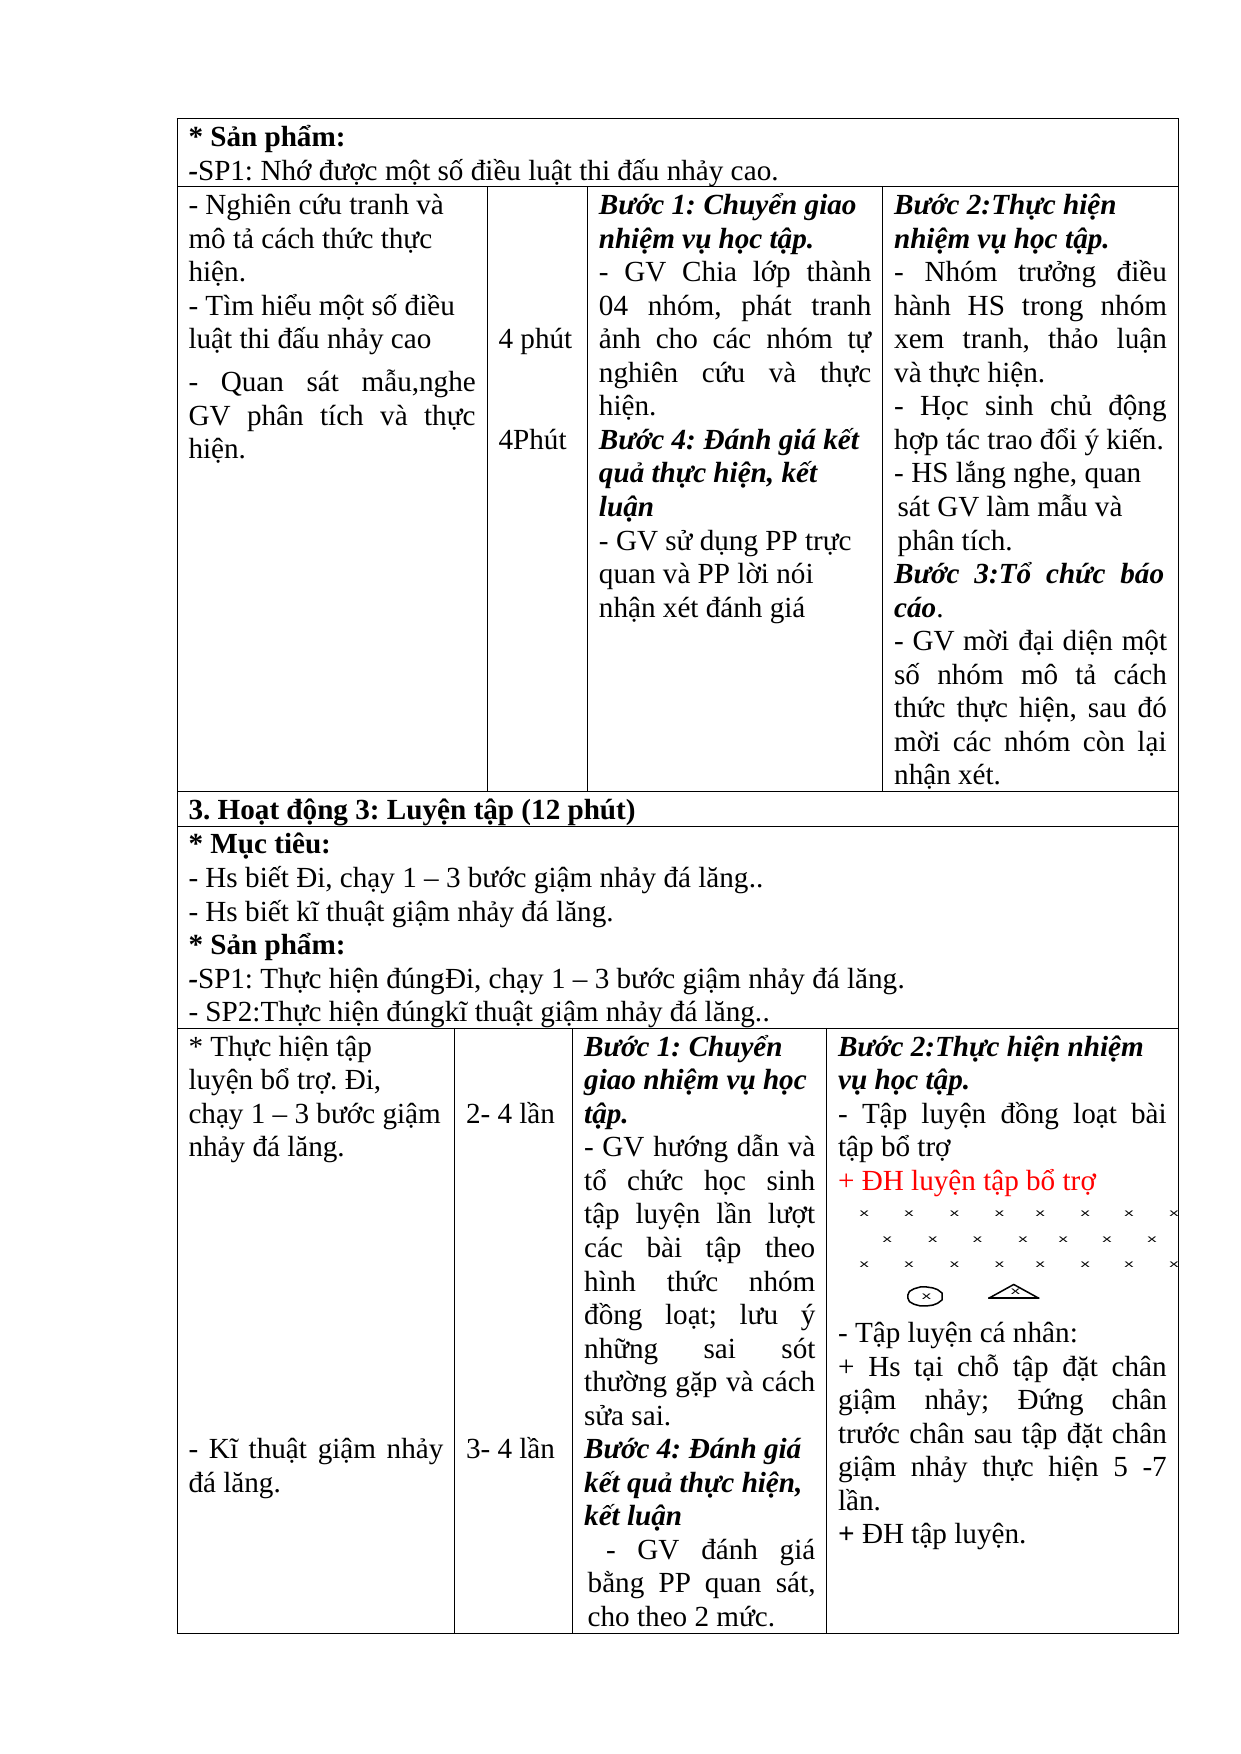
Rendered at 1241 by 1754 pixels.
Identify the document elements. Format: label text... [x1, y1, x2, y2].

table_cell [178, 119, 1178, 186]
table_cell 3. Hoạt động 3: Luyện tập (12 phút) [178, 792, 1178, 826]
table_cell Bước 1: Chuyển giao nhiệm vụ học tập. - GV Chia lớp thành 04 nhóm, phát tranh ảnh cho các nhóm tự nghiên cứu và thực hiện. Bước 4: Đánh giá kết quả thực hiện, kết luận - GV sử dụng PP trực quan và PP lời nói nhận xét đánh giá [588, 187, 882, 791]
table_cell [827, 1029, 1178, 1633]
table_cell - Nghiên cứu tranh và mô tả cách thức thực hiện. - Tìm hiểu một số điều luật thi đấu nhảy cao - Quan sát mẫu,nghe GV phân tích và thực hiện. [178, 187, 487, 791]
table_cell * Mục tiêu: - Hs biết Đi, chạy 1 – 3 bước giậm nhảy đá lăng.. - Hs biết kĩ thuật giậm nhảy đá lăng. * Sản phẩm: -SP1: Thực hiện đúngĐi, chạy 1 – 3 bước giậm nhảy đá lăng. - SP2:Thực hiện đúngkĩ thuật giậm nhảy đá lăng.. [178, 827, 1178, 1028]
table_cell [178, 1029, 454, 1633]
table_cell Bước 2:Thực hiện nhiệm vụ học tập. - Nhóm trưởng điều hành HS trong nhóm xem tranh, thảo luận và thực hiện. - Học sinh chủ động hợp tác trao đổi ý kiến. - HS lắng nghe, quan sát GV làm mẫu và phân tích. Bước 3:Tổ chức báo cáo. - GV mời đại diện một số nhóm mô tả cách thức thực hiện, sau đó mời các nhóm còn lại nhận xét. [883, 187, 1178, 791]
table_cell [573, 1029, 826, 1633]
table_cell 2- 4 lần 3- 4 lần [455, 1029, 572, 1633]
table_cell 4 phút 4Phút [488, 187, 587, 791]
